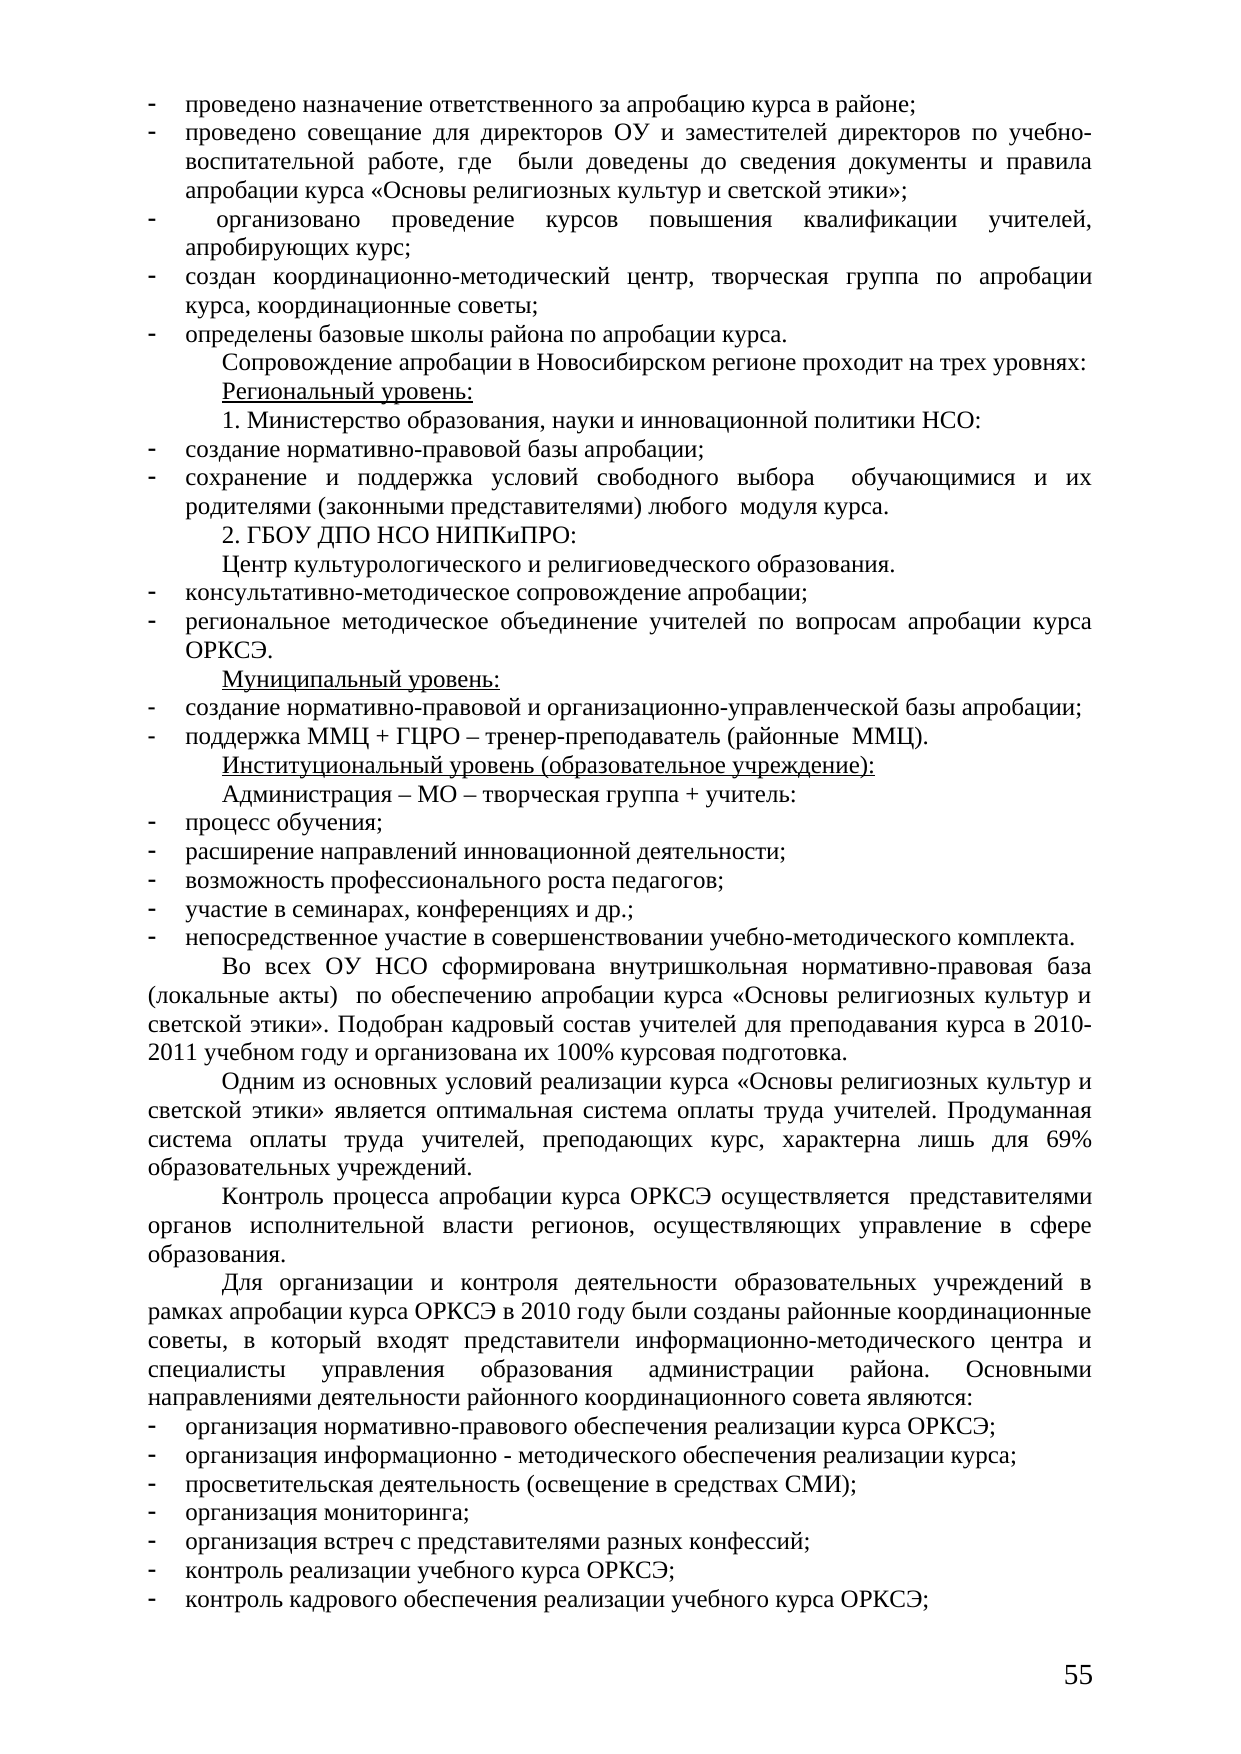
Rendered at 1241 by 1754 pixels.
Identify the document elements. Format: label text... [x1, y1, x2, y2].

text Сопровождение апробации в Новосибирском регионе проходит на трех уровнях: [148, 347, 1093, 376]
list консультативно-методическое сопровождение апробации; [148, 577, 1093, 606]
list организовано проведение курсов повышения квалификации учителей, апробирующих курс; [148, 204, 1093, 261]
list поддержка ММЦ + ГЦРО – тренер-преподаватель (районные ММЦ). [148, 721, 1093, 750]
list организация нормативно-правового обеспечения реализации курса ОРКСЭ; [148, 1411, 1093, 1440]
text Муниципальный уровень: [148, 664, 1093, 692]
list возможность профессионального роста педагогов; [148, 865, 1093, 894]
list контроль реализации учебного курса ОРКСЭ; [148, 1555, 1093, 1584]
text Во всех ОУ НСО сформирована внутришкольная нормативно-правовая база (локальные акты) по обеспечению апробации курса «Основы религиозных культур и светской этики». Подобран кадровый состав учителей для преподавания курса в 2010-2011 учебном году и организована их 100% курсовая подготовка. [148, 951, 1093, 1066]
text Региональный уровень: [148, 376, 1093, 405]
text Для организации и контроля деятельности образовательных учреждений в рамках апробации курса ОРКСЭ в 2010 году были созданы районные координационные советы, в который входят представители информационно-методического центра и специалисты управления образования администрации района. Основными направлениями деятельности районного координационного совета являются: [148, 1267, 1093, 1411]
list определены базовые школы района по апробации курса. [148, 319, 1093, 347]
list непосредственное участие в совершенствовании учебно-методического комплекта. [148, 922, 1093, 951]
list сохранение и поддержка условий свободного выбора обучающимися и их родителями (законными представителями) любого модуля курса. [148, 462, 1093, 520]
list создан координационно-методический центр, творческая группа по апробации курса, координационные советы; [148, 261, 1093, 319]
list создание нормативно-правовой и организационно-управленческой базы апробации; [148, 692, 1093, 721]
list организация мониторинга; [148, 1497, 1093, 1526]
text 2. ГБОУ ДПО НСО НИПКиПРО: [148, 520, 1093, 549]
text Администрация – МО – творческая группа + учитель: [148, 779, 1093, 807]
text Институциональный уровень (образовательное учреждение): [148, 750, 1093, 779]
list контроль кадрового обеспечения реализации учебного курса ОРКСЭ; [148, 1584, 1093, 1612]
list создание нормативно-правовой базы апробации; [148, 434, 1093, 462]
list проведено совещание для директоров ОУ и заместителей директоров по учебно-воспитательной работе, где были доведены до сведения документы и правила апробации курса «Основы религиозных культур и светской этики»; [148, 117, 1093, 204]
list проведено назначение ответственного за апробацию курса в районе; [148, 89, 1093, 117]
list участие в семинарах, конференциях и др.; [148, 894, 1093, 922]
list расширение направлений инновационной деятельности; [148, 836, 1093, 865]
text Одним из основных условий реализации курса «Основы религиозных культур и светской этики» является оптимальная система оплаты труда учителей. Продуманная система оплаты труда учителей, преподающих курс, характерна лишь для 69% образовательных учреждений. [148, 1066, 1093, 1181]
list организация встреч с представителями разных конфессий; [148, 1526, 1093, 1555]
list организация информационно - методического обеспечения реализации курса; [148, 1440, 1093, 1469]
text Центр культурологического и религиоведческого образования. [148, 549, 1093, 577]
list процесс обучения; [148, 807, 1093, 836]
text 1. Министерство образования, науки и инновационной политики НСО: [148, 405, 1093, 434]
list просветительская деятельность (освещение в средствах СМИ); [148, 1469, 1093, 1497]
list региональное методическое объединение учителей по вопросам апробации курса ОРКСЭ. [148, 606, 1093, 664]
text Контроль процесса апробации курса ОРКСЭ осуществляется представителями органов исполнительной власти регионов, осуществляющих управление в сфере образования. [148, 1181, 1093, 1267]
